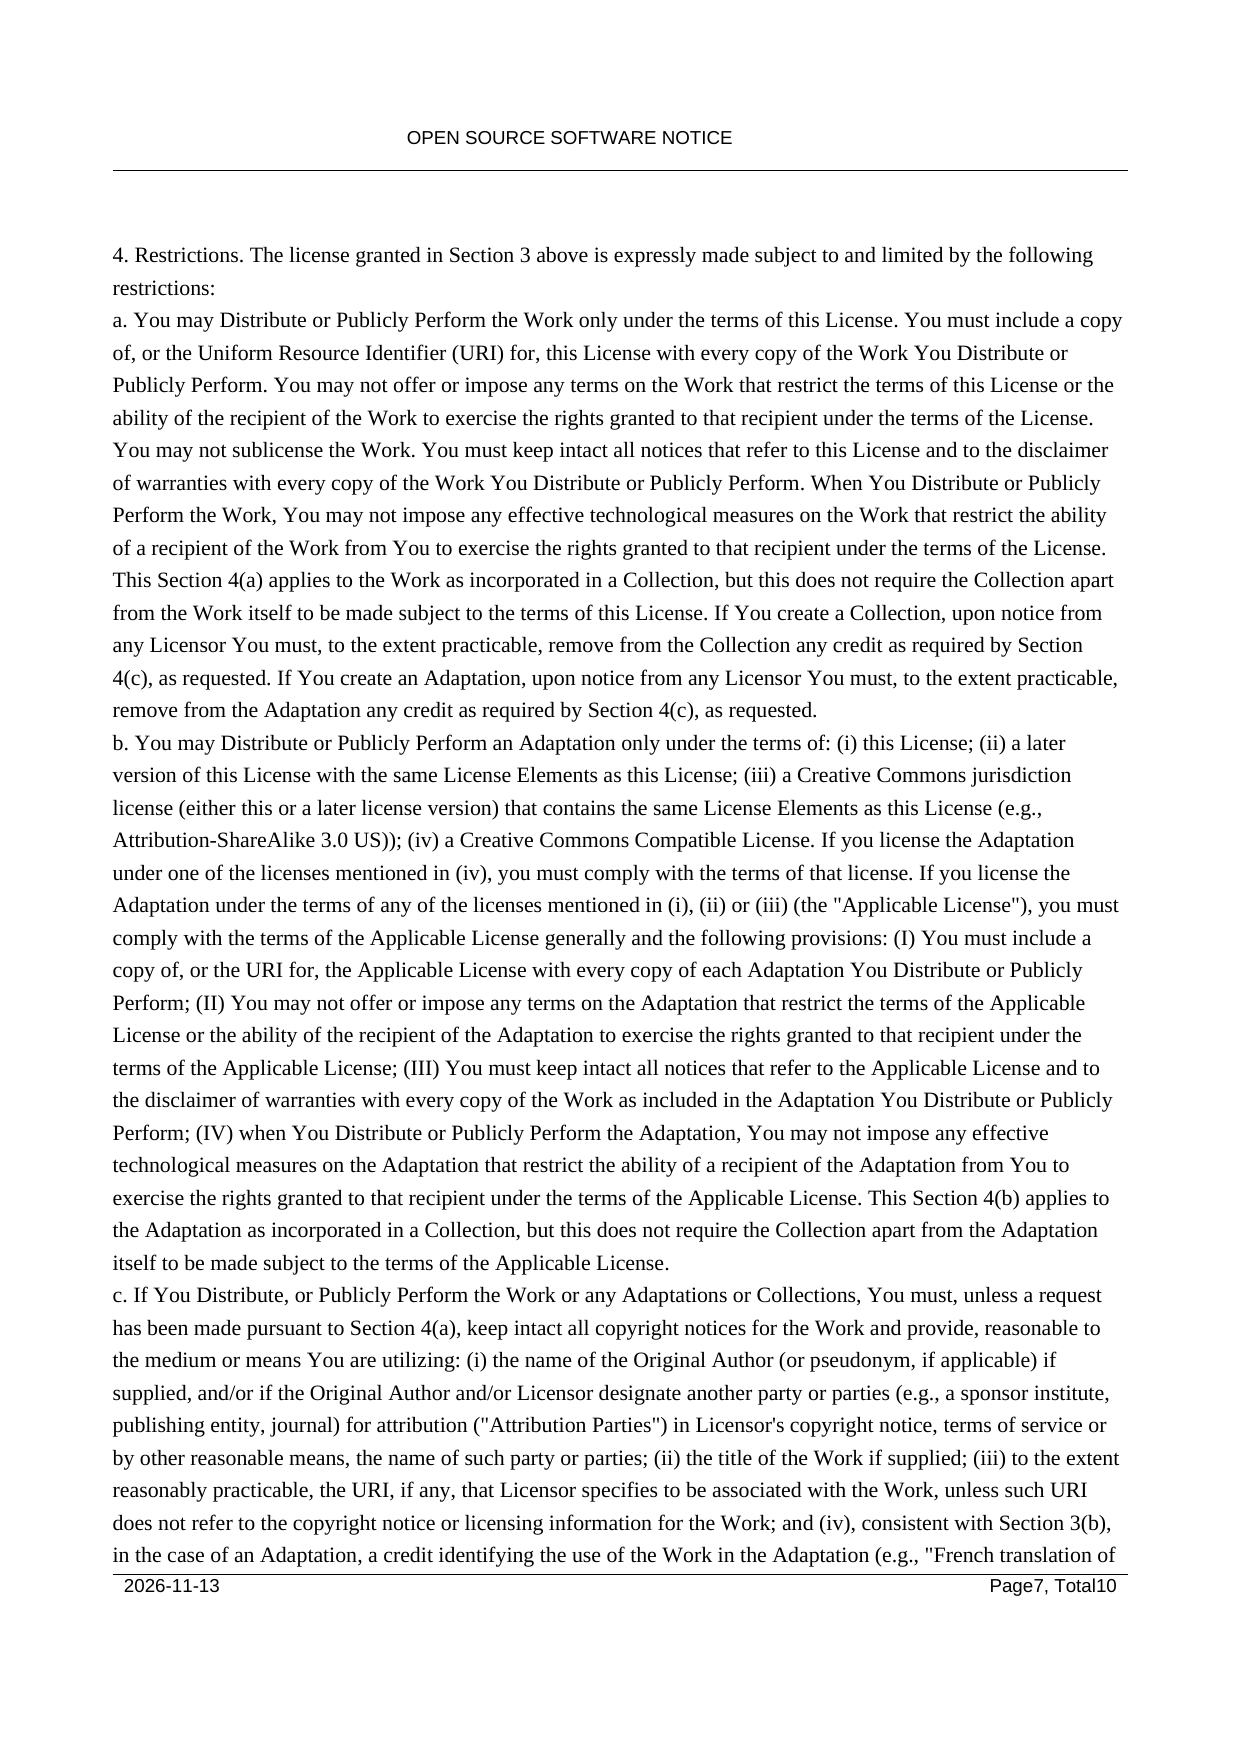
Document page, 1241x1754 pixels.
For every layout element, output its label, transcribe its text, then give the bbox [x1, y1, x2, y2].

text b. You may Distribute or Publicly Perform an Adaptation only under the terms of: (i) this License; (ii) a later version of this License with the same License Elements as this License; (iii) a Creative Commons jurisdiction license (either this or a later license version) that contains the same License Elements as this License (e.g., Attribution-ShareAlike 3.0 US)); (iv) a Creative Commons Compatible License. If you license the Adaptation under one of the licenses mentioned in (iv), you must comply with the terms of that license. If you license the Adaptation under the terms of any of the licenses mentioned in (i), (ii) or (iii) (the "Applicable License"), you must comply with the terms of the Applicable License generally and the following provisions: (I) You must include a copy of, or the URI for, the Applicable License with every copy of each Adaptation You Distribute or Publicly Perform; (II) You may not offer or impose any terms on the Adaptation that restrict the terms of the Applicable License or the ability of the recipient of the Adaptation to exercise the rights granted to that recipient under the terms of the Applicable License; (III) You must keep intact all notices that refer to the Applicable License and to the disclaimer of warranties with every copy of the Work as included in the Adaptation You Distribute or Publicly Perform; (IV) when You Distribute or Publicly Perform the Adaptation, You may not impose any effective technological measures on the Adaptation that restrict the ability of a recipient of the Adaptation from You to exercise the rights granted to that recipient under the terms of the Applicable License. This Section 4(b) applies to the Adaptation as incorporated in a Collection, but this does not require the Collection apart from the Adaptation itself to be made subject to the terms of the Applicable License. [112, 726, 1128, 1279]
text 4. Restrictions. The license granted in Section 3 above is expressly made subject to and limited by the following restrictions: [112, 239, 1128, 304]
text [112, 1279, 1128, 1571]
text a. You may Distribute or Publicly Perform the Work only under the terms of this License. You must include a copy of, or the Uniform Resource Identifier (URI) for, this License with every copy of the Work You Distribute or Publicly Perform. You may not offer or impose any terms on the Work that restrict the terms of this License or the ability of the recipient of the Work to exercise the rights granted to that recipient under the terms of the License. You may not sublicense the Work. You must keep intact all notices that refer to this License and to the disclaimer of warranties with every copy of the Work You Distribute or Publicly Perform. When You Distribute or Publicly Perform the Work, You may not impose any effective technological measures on the Work that restrict the ability of a recipient of the Work from You to exercise the rights granted to that recipient under the terms of the License. This Section 4(a) applies to the Work as incorporated in a Collection, but this does not require the Collection apart from the Work itself to be made subject to the terms of this License. If You create a Collection, upon notice from any Licensor You must, to the extent practicable, remove from the Collection any credit as required by Section 4(c), as requested. If You create an Adaptation, upon notice from any Licensor You must, to the extent practicable, remove from the Adaptation any credit as required by Section 4(c), as requested. [112, 304, 1128, 726]
